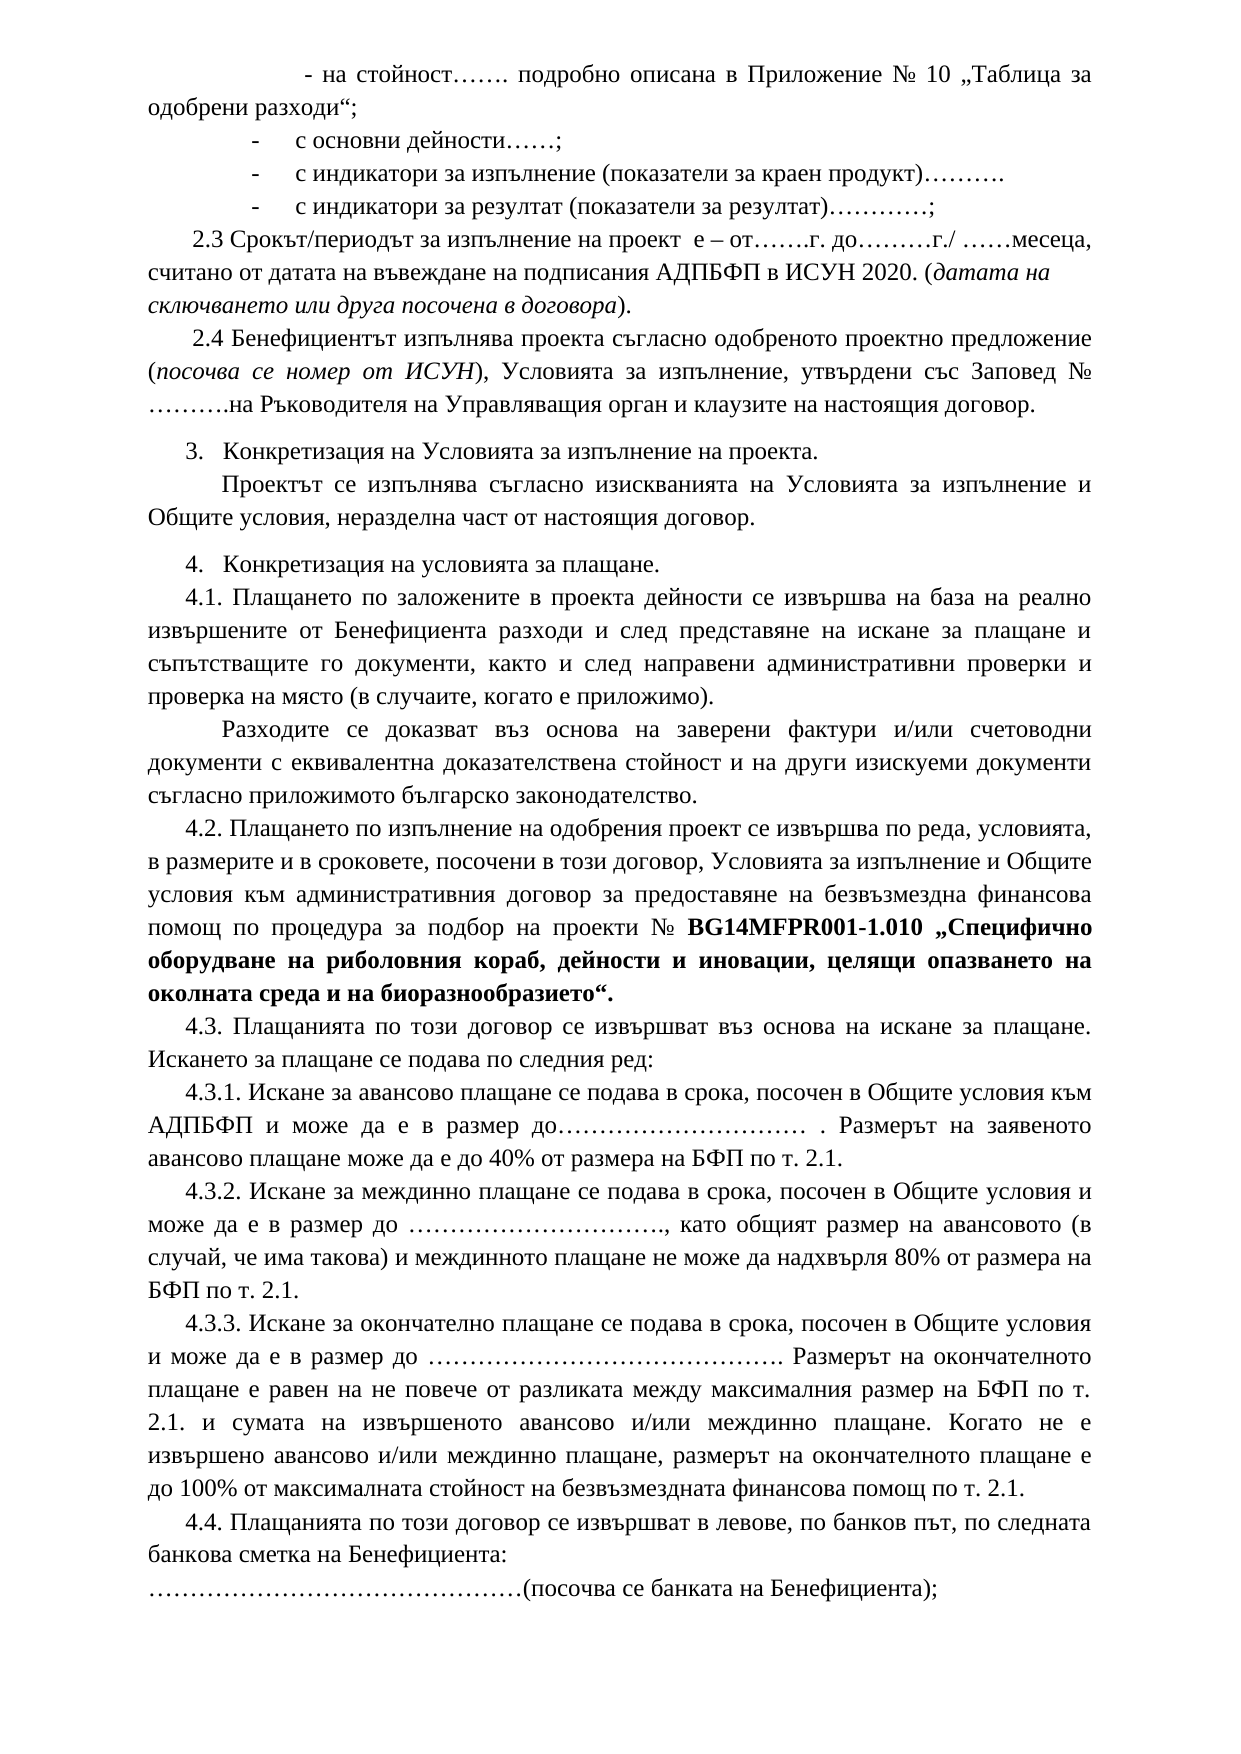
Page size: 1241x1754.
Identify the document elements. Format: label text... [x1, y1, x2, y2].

text 2.4 Бенефициентът изпълнява проекта съгласно одобреното проектно предложение (посочва се номер от ИСУН), Условията за изпълнение, утвърдени със Заповед № ……….на Ръководителя на Управляващия орган и клаузите на настоящия договор. [148, 323, 1093, 418]
text - на стойност……. подробно описана в Приложение № 10 „Таблица за одобрени разходи“; [148, 59, 1093, 121]
list с индикатори за изпълнение (показатели за краен продукт)………. [251, 158, 1093, 187]
list с основни дейности……; [251, 125, 1093, 154]
list с индикатори за резултат (показатели за резултат)…………; [251, 191, 1093, 220]
text 4.3. Плащанията по този договор се извършват въз основа на искане за плащане. Искането за плащане се подава по следния ред: [148, 1011, 1093, 1073]
text 4.3.1. Искане за авансово плащане се подава в срока, посочен в Общите условия към АДПБФП и може да е в размер до………………………… . Размерът на заявеното авансово плащане може да е до 40% от размера на БФП по т. 2.1. [148, 1077, 1093, 1172]
text 4.3.3. Искане за окончателно плащане се подава в срока, посочен в Общите условия и може да е в размер до ……………………………………. Размерът на окончателното плащане е равен на не повече от разликата между максималния размер на БФП по т. 2.1. и сумата на извършеното авансово и/или междинно плащане. Когато не е извършено авансово и/или междинно плащане, размерът на окончателното плащане е до 100% от максималната стойност на безвъзмездната финансова помощ по т. 2.1. [148, 1308, 1093, 1502]
text ………………………………………(посочва се банката на Бенефициента); [148, 1573, 1093, 1601]
text 4.3.2. Искане за междинно плащане се подава в срока, посочен в Общите условия и може да e в размер до …………………………., като общият размер на авансовото (в случай, че има такова) и междинното плащане не може да надхвърля 80% от размера на БФП по т. 2.1. [148, 1176, 1093, 1304]
text 4.1. Плащането по заложените в проекта дейности се извършва на база на реално извършените от Бенефициента разходи и след представяне на искане за плащане и съпътстващите го документи, както и след направени административни проверки и проверка на място (в случаите, когато е приложимо). [148, 582, 1093, 710]
text 4.2. Плащането по изпълнение на одобрения проект се извършва по реда, условията, в размерите и в сроковете, посочени в този договор, Условията за изпълнение и Общите условия към административния договор за предоставяне на безвъзмездна финансова помощ по процедура за подбор на проекти № BG14MFPR001-1.010 „Специфично оборудване на риболовния кораб, дейности и иновации, целящи опазването на околната среда и на биоразнообразието“. [148, 813, 1093, 1007]
text 4.4. Плащанията по този договор се извършват в левове, по банков път, по следната банкова сметка на Бенефициента: [148, 1507, 1093, 1568]
text Разходите се доказват въз основа на заверени фактури и/или счетоводни документи с еквивалентна доказателствена стойност и на други изискуеми документи съгласно приложимото българско законодателство. [148, 714, 1093, 809]
text Проектът се изпълнява съгласно изискванията на Условията за изпълнение и Общите условия, неразделна част от настоящия договор. [148, 469, 1093, 531]
text 2.3 Срокът/периодът за изпълнение на проект е – от…….г. до………г./ ……месеца, считано от датата на въвеждане на подписания АДПБФП в ИСУН 2020. (датата на сключването или друга посочена в договора). [148, 224, 1093, 319]
list Конкретизация на условията за плащане. [185, 549, 1093, 578]
list Конкретизация на Условията за изпълнение на проекта. [185, 436, 1093, 465]
